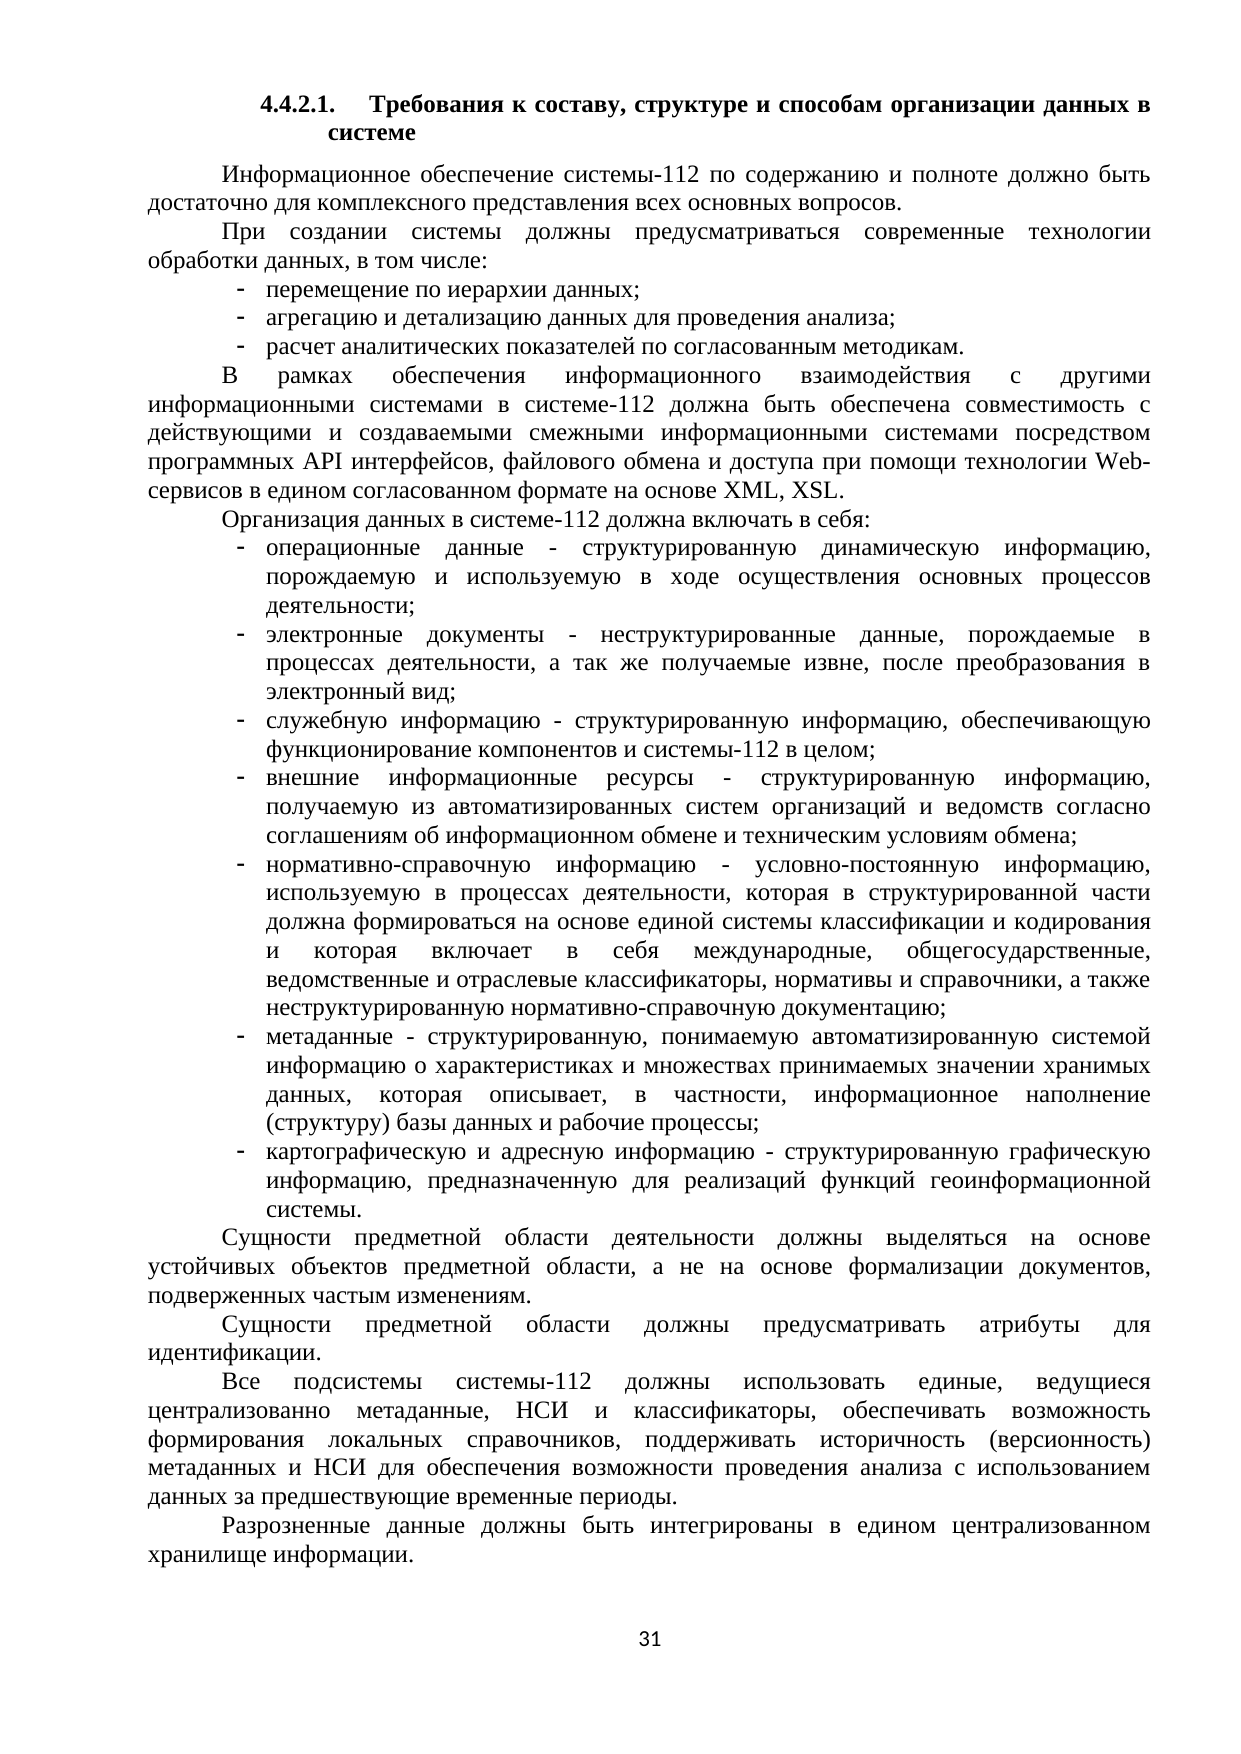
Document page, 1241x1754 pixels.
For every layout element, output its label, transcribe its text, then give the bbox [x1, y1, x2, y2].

text В рамках обеспечения информационного взаимодействия с другими информационными системами в системе-112 должна быть обеспечена совместимость с действующими и создаваемыми смежными информационными системами посредством программных API интерфейсов, файлового обмена и доступа при помощи технологии Web-сервисов в едином согласованном формате на основе XML, XSL. [148, 360, 1152, 504]
list агрегацию и детализацию данных для проведения анализа; [236, 302, 1152, 331]
text Сущности предметной области деятельности должны выделяться на основе устойчивых объектов предметной области, а не на основе формализации документов, подверженных частым изменениям. [148, 1222, 1152, 1309]
list служебную информацию - структурированную информацию, обеспечивающую функционирование компонентов и системы-112 в целом; [236, 705, 1152, 762]
list операционные данные - структурированную динамическую информацию, порождаемую и используемую в ходе осуществления основных процессов деятельности; [236, 532, 1152, 619]
list картографическую и адресную информацию - структурированную графическую информацию, предназначенную для реализаций функций геоинформационной системы. [236, 1136, 1152, 1222]
list расчет аналитических показателей по согласованным методикам. [236, 331, 1152, 360]
text Организация данных в системе-112 должна включать в себя: [148, 504, 1152, 532]
list метаданные - структурированную, понимаемую автоматизированную системой информацию о характеристиках и множествах принимаемых значении хранимых данных, которая описывает, в частности, информационное наполнение (структуру) базы данных и рабочие процессы; [236, 1021, 1152, 1136]
text Информационное обеспечение системы-112 по содержанию и полноте должно быть достаточно для комплексного представления всех основных вопросов. [148, 159, 1152, 216]
text Сущности предметной области должны предусматривать атрибуты для идентификации. [148, 1309, 1152, 1366]
text Все подсистемы системы-112 должны использовать единые, ведущиеся централизованно метаданные, НСИ и классификаторы, обеспечивать возможность формирования локальных справочников, поддерживать историчность (версионность) метаданных и НСИ для обеспечения возможности проведения анализа с использованием данных за предшествующие временные периоды. [148, 1366, 1152, 1510]
list нормативно-справочную информацию - условно-постоянную информацию, используемую в процессах деятельности, которая в структурированной части должна формироваться на основе единой системы классификации и кодирования и которая включает в себя международные, общегосударственные, ведомственные и отраслевые классификаторы, нормативы и справочники, а также неструктурированную нормативно-справочную документацию; [236, 849, 1152, 1021]
list перемещение по иерархии данных; [236, 274, 1152, 302]
list внешние информационные ресурсы - структурированную информацию, получаемую из автоматизированных систем организаций и ведомств согласно соглашениям об информационном обмене и техническим условиям обмена; [236, 762, 1152, 849]
text При создании системы должны предусматриваться современные технологии обработки данных, в том числе: [148, 216, 1152, 274]
subtitle Требования к составу, структуре и способам организации данных в системе [260, 89, 1152, 146]
list электронные документы - неструктурированные данные, порождаемые в процессах деятельности, а так же получаемые извне, после преобразования в электронный вид; [236, 619, 1152, 705]
text Разрозненные данные должны быть интегрированы в едином централизованном хранилище информации. [148, 1510, 1152, 1567]
